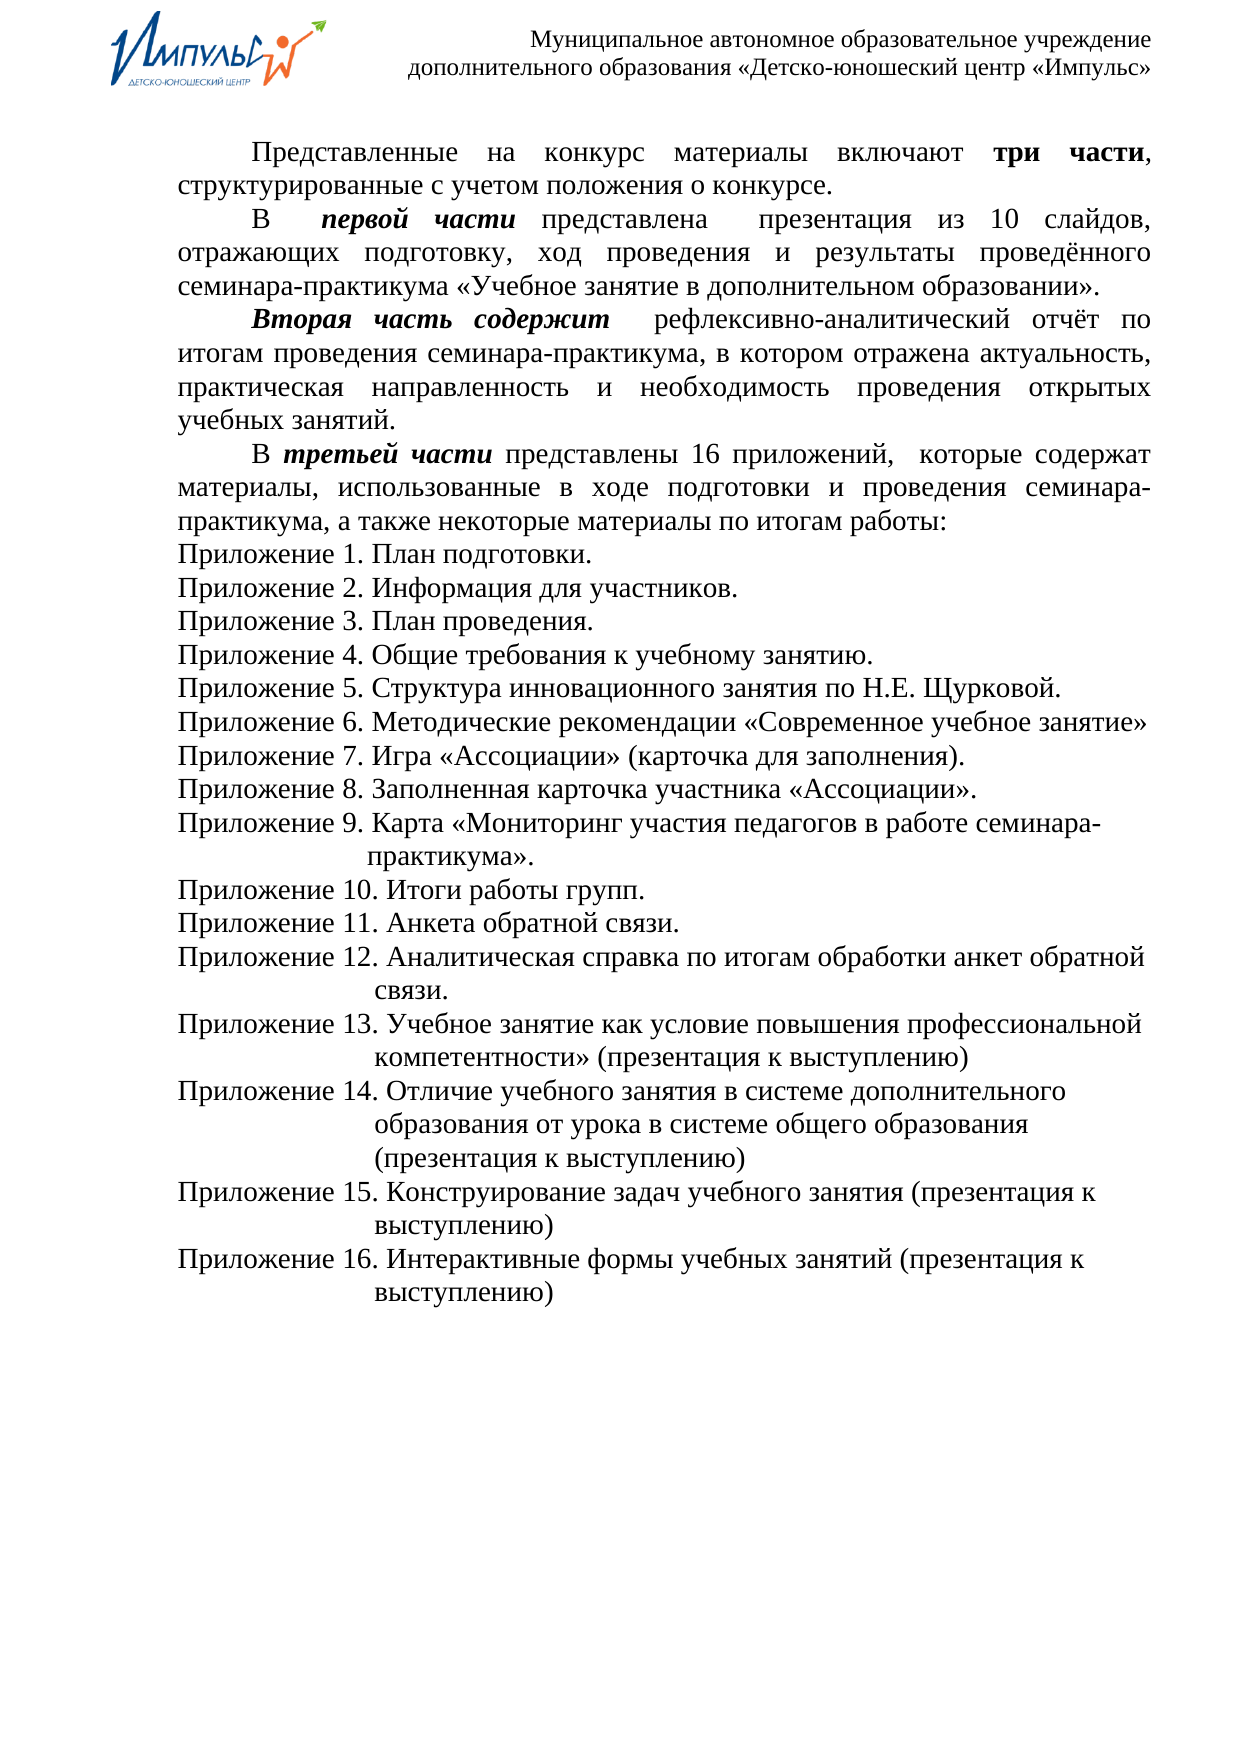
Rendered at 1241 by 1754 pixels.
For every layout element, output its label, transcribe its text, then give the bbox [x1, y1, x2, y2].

text выступлению) [177, 1274, 1152, 1308]
text (презентация к выступлению) [177, 1140, 1152, 1174]
picture [111, 11, 327, 86]
text Приложение 6. Методические рекомендации «Современное учебное занятие» [177, 704, 1152, 738]
text Приложение 4. Общие требования к учебному занятию. [177, 637, 1152, 671]
text В третьей части представлены 16 приложений, которые содержат материалы, использованные в ходе подготовки и проведения семинара-практикума, а также некоторые материалы по итогам работы: [177, 436, 1152, 536]
text Приложение 3. План проведения. [177, 603, 1152, 637]
text Вторая часть содержит рефлексивно-аналитический отчёт по итогам проведения семинара-практикума, в котором отражена актуальность, практическая направленность и необходимость проведения открытых учебных занятий. [177, 302, 1152, 436]
text Приложение 16. Интерактивные формы учебных занятий (презентация к [177, 1241, 1152, 1274]
text Приложение 5. Структура инновационного занятия по Н.Е. Щурковой. [177, 671, 1152, 704]
text практикума». [177, 838, 1152, 872]
text Приложение 1. План подготовки. [177, 536, 1152, 570]
text Приложение 13. Учебное занятие как условие повышения профессиональной [177, 1006, 1152, 1039]
text Представленные на конкурс материалы включают три части, структурированные с учетом положения о конкурсе. [177, 134, 1152, 201]
text Приложение 7. Игра «Ассоциации» (карточка для заполнения). [177, 738, 1152, 771]
text Приложение 2. Информация для участников. [177, 570, 1152, 603]
text Приложение 14. Отличие учебного занятия в системе дополнительного [177, 1073, 1152, 1107]
text Приложение 11. Анкета обратной связи. [177, 905, 1152, 939]
text Приложение 8. Заполненная карточка участника «Ассоциации». [177, 771, 1152, 805]
text Приложение 9. Карта «Мониторинг участия педагогов в работе семинара- [177, 805, 1152, 838]
text Приложение 12. Аналитическая справка по итогам обработки анкет обратной [177, 939, 1152, 972]
text Приложение 15. Конструирование задач учебного занятия (презентация к [177, 1174, 1152, 1207]
text выступлению) [177, 1207, 1152, 1241]
text связи. [177, 972, 1152, 1006]
text образования от урока в системе общего образования [177, 1107, 1152, 1140]
text В первой части представлена презентация из 10 слайдов, отражающих подготовку, ход проведения и результаты проведённого семинара-практикума «Учебное занятие в дополнительном образовании». [177, 201, 1152, 302]
text компетентности» (презентация к выступлению) [177, 1039, 1152, 1073]
text Приложение 10. Итоги работы групп. [177, 872, 1152, 905]
